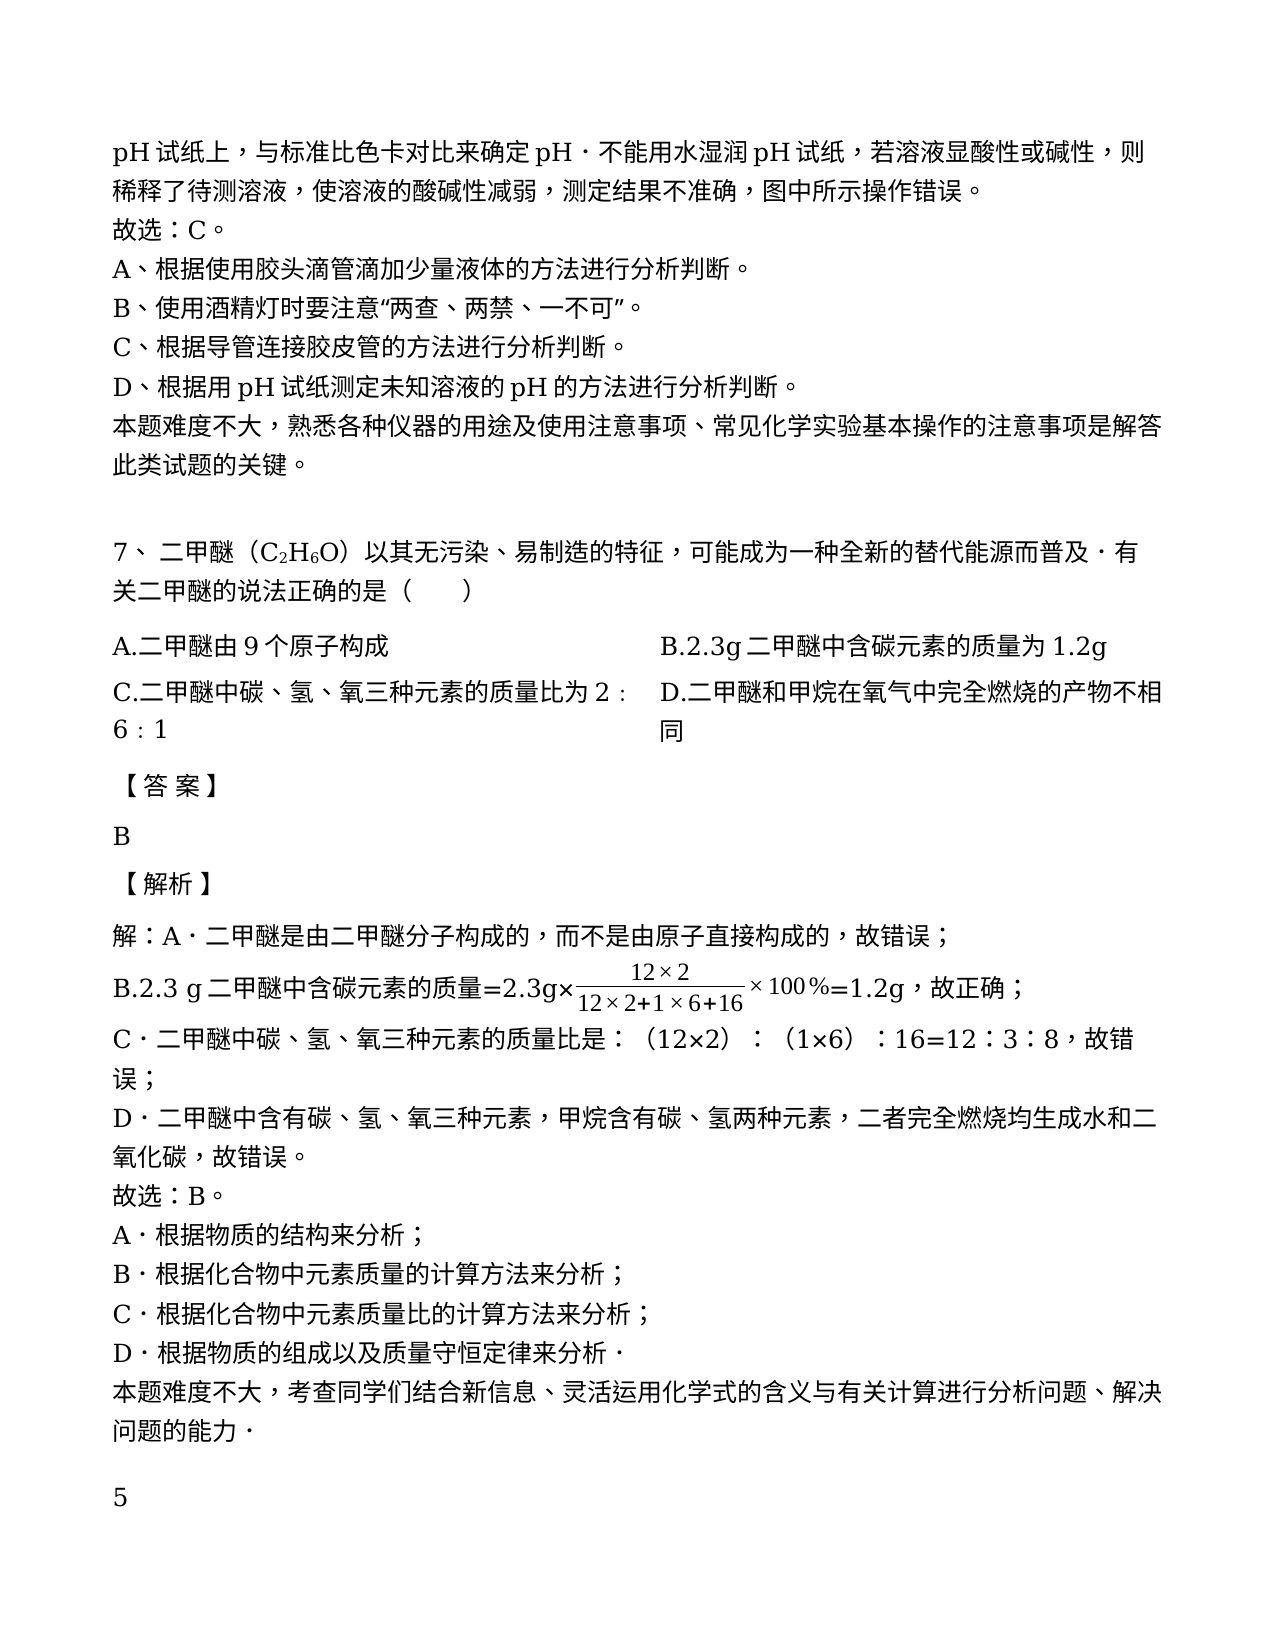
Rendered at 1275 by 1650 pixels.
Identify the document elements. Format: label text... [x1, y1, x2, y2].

table_header B.2.3g二甲醚中含碳元素的质量为1.2g [660, 625, 1163, 671]
text 【 解析 】 [112, 867, 1163, 901]
table_cell D.二甲醚和甲烷在氧气中完全燃烧的产物不相同 [660, 671, 1163, 756]
table_header A.二甲醚由9个原子构成 [112, 625, 659, 671]
text 7、 二甲醚（C2H6O）以其无污染、易制造的特征，可能成为一种全新的替代能源而普及．有关二甲醚的说法正确的是（ ） [112, 499, 1163, 608]
table_cell C.二甲醚中碳、氢、氧三种元素的质量比为2﹕6﹕1 [112, 671, 659, 756]
text B [112, 820, 1163, 850]
text 解：A．二甲醚是由二甲醚分子构成的，而不是由原子直接构成的，故错误； B.2.3 g二甲醚中含碳元素的质量=2.3g×=1.2g，故正确； C．二甲醚中碳、氢、氧三种元素的质量比是：（12×2）：（1×6）：16=12：3：8，故错误； D．二甲醚中含有碳、氢、氧三种元素，甲烷含有碳、氢两种元素，二者完全燃烧均生成水和二氧化碳，故错误。 故选：B。 A．根据物质的结构来分析； B．根据化合物中元素质量的计算方法来分析； C．根据化合物中元素质量比的计算方法来分析； D．根据物质的组成以及质量守恒定律来分析． 本题难度不大，考查同学们结合新信息、灵活运用化学式的含义与有关计算进行分析问题、解决问题的能力． [112, 919, 1163, 1448]
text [112, 134, 1163, 482]
text 【 答 案 】 [112, 768, 1163, 803]
